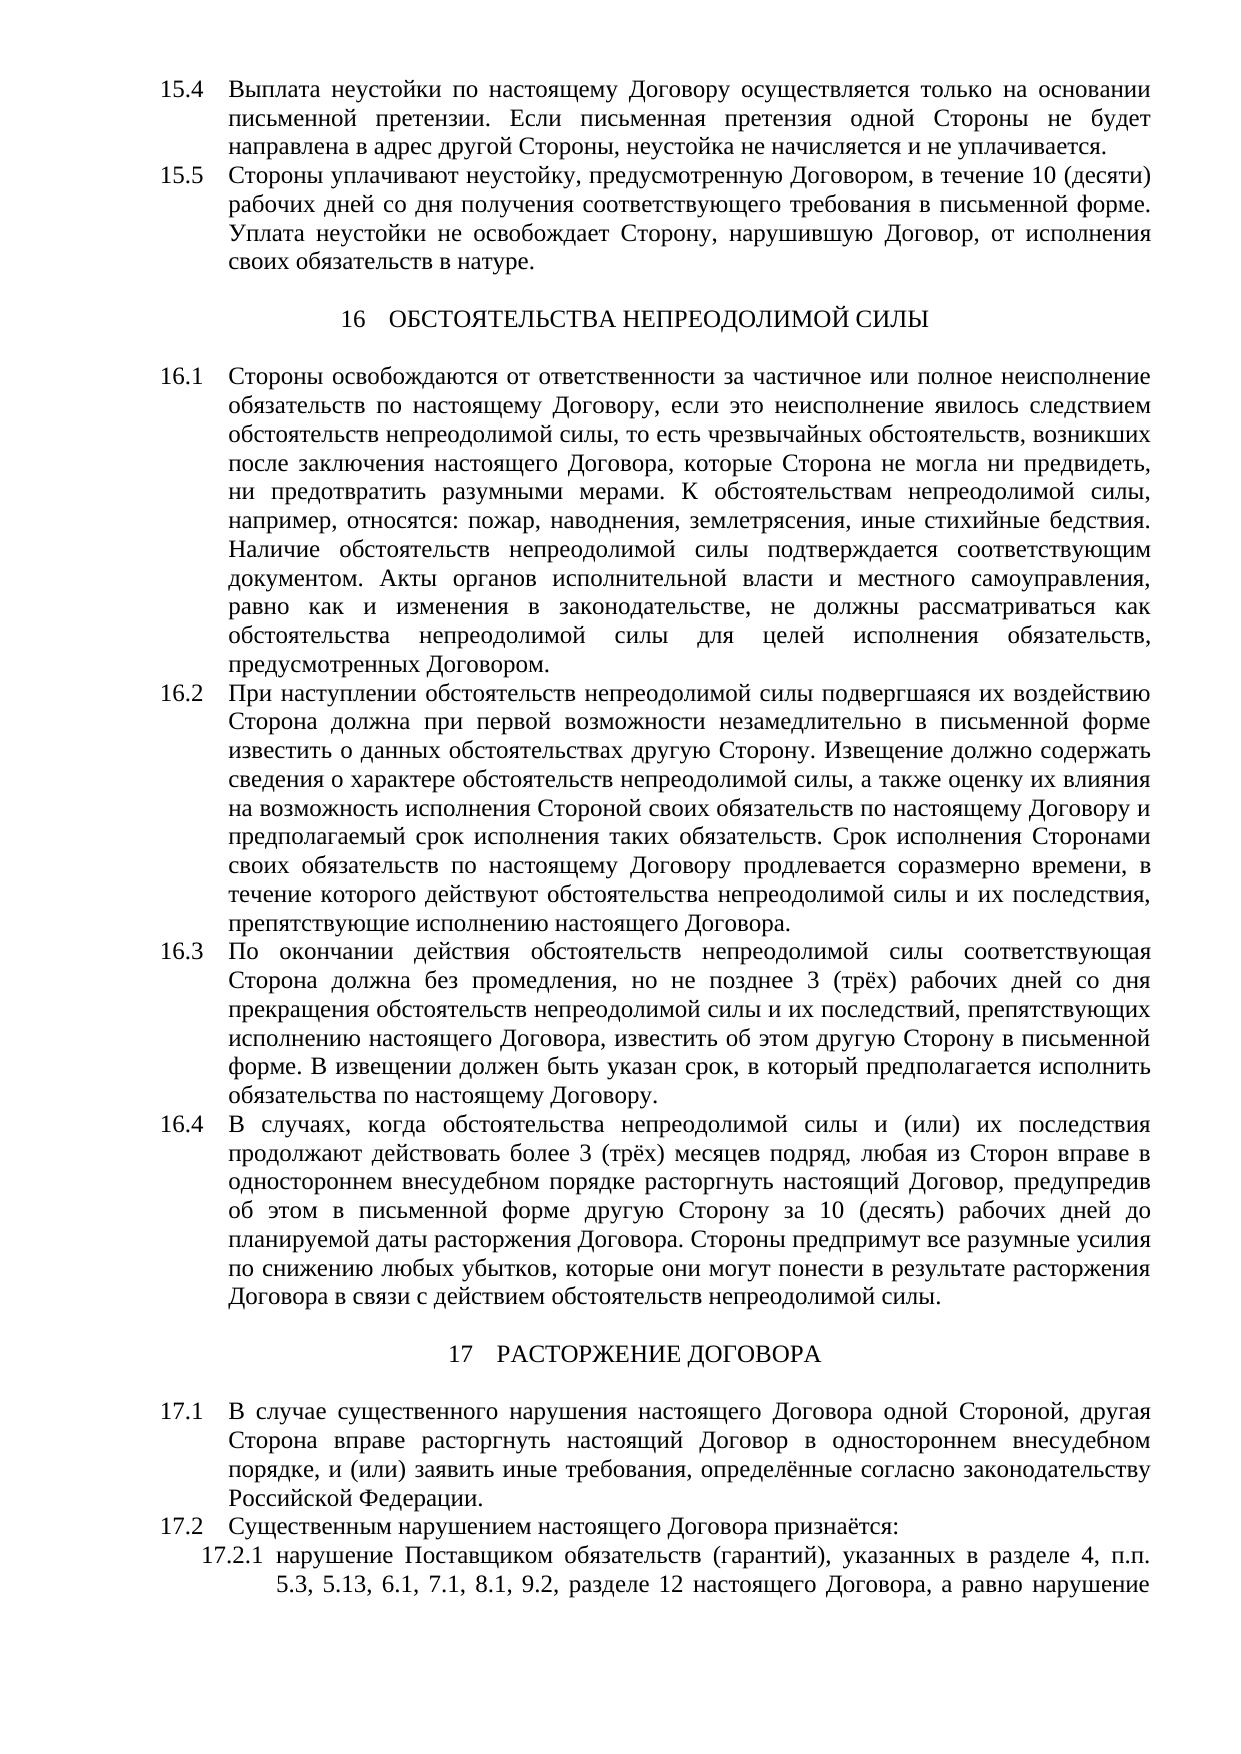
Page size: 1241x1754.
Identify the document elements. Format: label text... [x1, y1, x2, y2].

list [201, 1540, 1152, 1598]
list В случаях, когда обстоятельства непреодолимой силы и (или) их последствия продолжают действовать более 3 (трёх) месяцев подряд, любая из Сторон вправе в одностороннем внесудебном порядке расторгнуть настоящий Договор, предупредив об этом в письменной форме другую Сторону за 10 (десять) рабочих дней до планируемой даты расторжения Договора. Стороны предпримут все разумные усилия по снижению любых убытков, которые они могут понести в результате расторжения Договора в связи с действием обстоятельств непреодолимой силы. [159, 1109, 1152, 1310]
list РАСТОРЖЕНИЕ ДОГОВОРА [118, 1339, 1152, 1368]
list Стороны освобождаются от ответственности за частичное или полное неисполнение обязательств по настоящему Договору, если это неисполнение явилось следствием обстоятельств непреодолимой силы, то есть чрезвычайных обстоятельств, возникших после заключения настоящего Договора, которые Сторона не могла ни предвидеть, ни предотвратить разумными мерами. К обстоятельствам непреодолимой силы, например, относятся: пожар, наводнения, землетрясения, иные стихийные бедствия. Наличие обстоятельств непреодолимой силы подтверждается соответствующим документом. Акты органов исполнительной власти и местного самоуправления, равно как и изменения в законодательстве, не должны рассматриваться как обстоятельства непреодолимой силы для целей исполнения обязательств, предусмотренных Договором. [159, 361, 1152, 678]
list В случае существенного нарушения настоящего Договора одной Стороной, другая Сторона вправе расторгнуть настоящий Договор в одностороннем внесудебном порядке, и (или) заявить иные требования, определённые согласно законодательству Российской Федерации. [159, 1396, 1152, 1511]
list ОБСТОЯТЕЛЬСТВА НЕПРЕОДОЛИМОЙ СИЛЫ [118, 304, 1152, 333]
list Стороны уплачивают неустойку, предусмотренную Договором, в течение 10 (десяти) рабочих дней со дня получения соответствующего требования в письменной форме. Уплата неустойки не освобождает Сторону, нарушившую Договор, от исполнения своих обязательств в натуре. [159, 160, 1152, 275]
list При наступлении обстоятельств непреодолимой силы подвергшаяся их воздействию Сторона должна при первой возможности незамедлительно в письменной форме известить о данных обстоятельствах другую Сторону. Извещение должно содержать сведения о характере обстоятельств непреодолимой силы, а также оценку их влияния на возможность исполнения Стороной своих обязательств по настоящему Договору и предполагаемый срок исполнения таких обязательств. Срок исполнения Сторонами своих обязательств по настоящему Договору продлевается соразмерно времени, в течение которого действуют обстоятельства непреодолимой силы и их последствия, препятствующие исполнению настоящего Договора. [159, 678, 1152, 936]
list По окончании действия обстоятельств непреодолимой силы соответствующая Сторона должна без промедления, но не позднее 3 (трёх) рабочих дней со дня прекращения обстоятельств непреодолимой силы и их последствий, препятствующих исполнению настоящего Договора, известить об этом другую Сторону в письменной форме. В извещении должен быть указан срок, в который предполагается исполнить обязательства по настоящему Договору. [159, 936, 1152, 1109]
list Выплата неустойки по настоящему Договору осуществляется только на основании письменной претензии. Если письменная претензия одной Стороны не будет направлена в адрес другой Стороны, неустойка не начисляется и не уплачивается. [159, 74, 1152, 160]
list Существенным нарушением настоящего Договора признаётся: [159, 1511, 1152, 1540]
